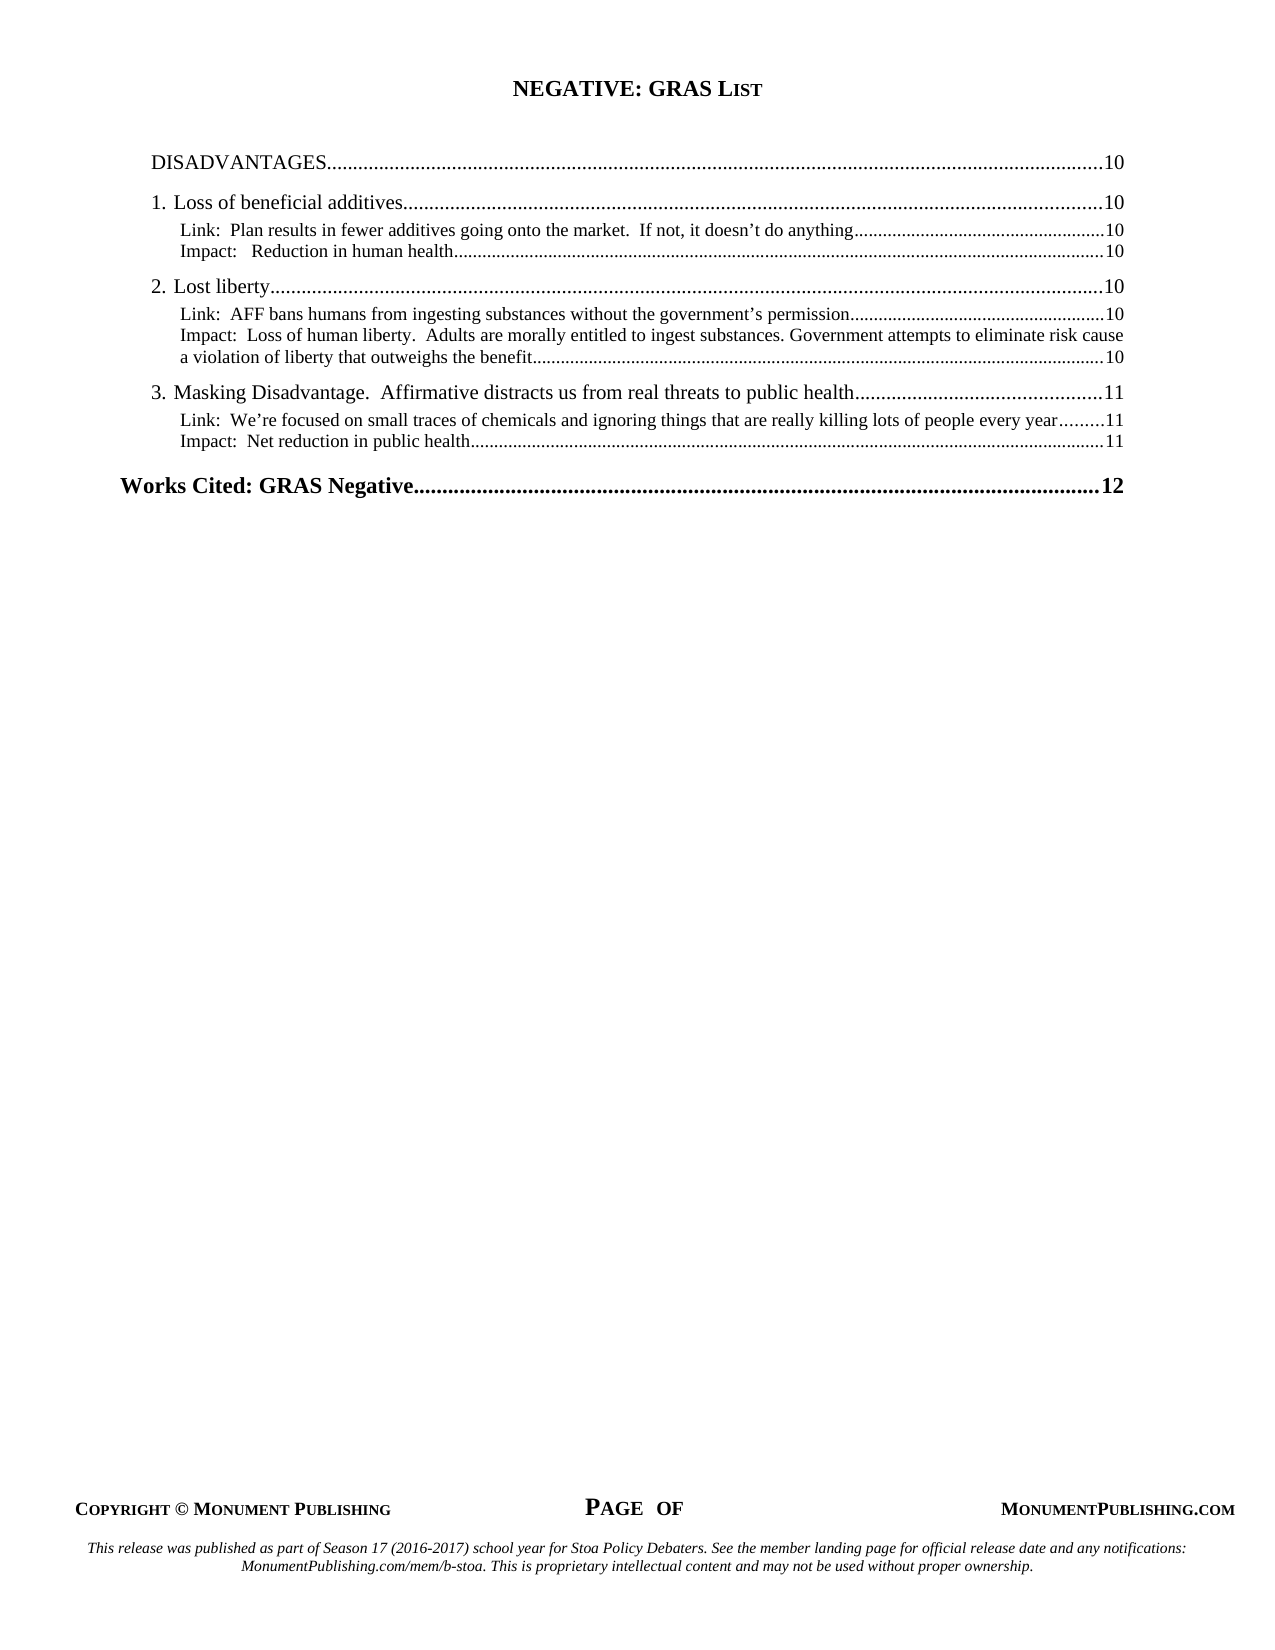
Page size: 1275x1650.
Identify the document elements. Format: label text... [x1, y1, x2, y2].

text 1. Loss of beneficial additives 10 [150, 190, 1125, 214]
text Impact: Net reduction in public health 11 [180, 430, 1125, 452]
text 3. Masking Disadvantage. Affirmative distracts us from real threats to public health 11 [150, 380, 1125, 404]
text Link: AFF bans humans from ingesting substances without the government’s permission 10 [180, 303, 1125, 324]
text DISADVANTAGES 10 [150, 150, 1125, 174]
text Impact: Reduction in human health 10 [180, 240, 1125, 262]
text Impact: Loss of human liberty. Adults are morally entitled to ingest substances. Government attempts to eliminate risk cause a violation of liberty that outweighs the benefit 10 [180, 324, 1125, 367]
text Works Cited: GRAS Negative 12 [120, 472, 1125, 499]
text 2. Lost liberty 10 [150, 274, 1125, 298]
text Link: Plan results in fewer additives going onto the market. If not, it doesn’t do anything 10 [180, 219, 1125, 240]
text Link: We’re focused on small traces of chemicals and ignoring things that are really killing lots of people every year 11 [180, 408, 1125, 430]
